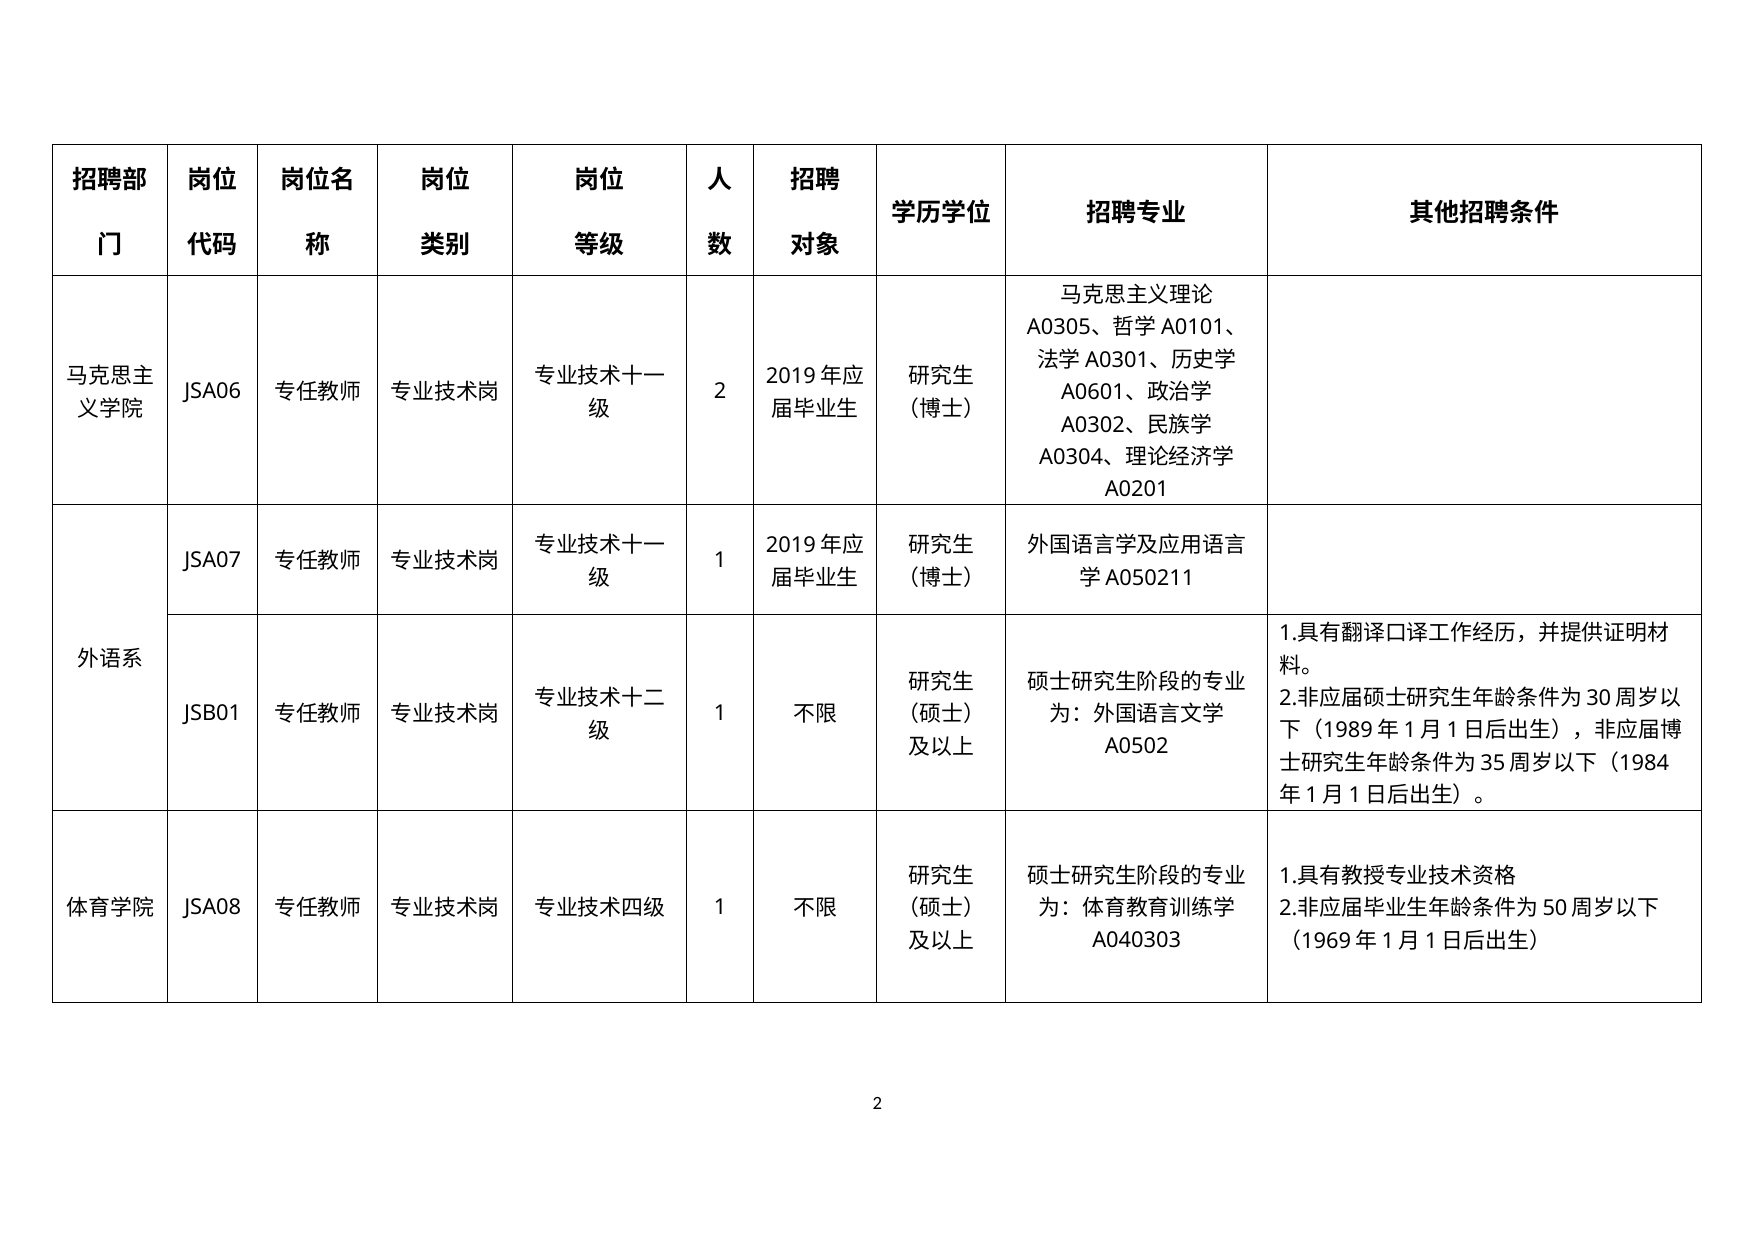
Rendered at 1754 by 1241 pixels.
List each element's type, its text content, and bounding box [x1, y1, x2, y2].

table_cell 硕士研究生阶段的专业为：体育教育训练学A040303 [1006, 811, 1267, 1002]
table_header 岗位名称 [258, 145, 377, 275]
table_cell [1268, 505, 1701, 614]
table_cell 1 [687, 811, 753, 1002]
table_cell 研究生（硕士）及以上 [877, 811, 1005, 1002]
table_cell 专业技术岗 [378, 615, 512, 810]
table_header 招聘部门 [53, 145, 167, 275]
table_header 招聘 对象 [754, 145, 876, 275]
table_cell 马克思主义理论A0305、哲学A0101、法学A0301、历史学A0601、政治学A0302、民族学A0304、理论经济学A0201 [1006, 276, 1267, 504]
table_cell JSB01 [168, 615, 257, 810]
table_cell JSA08 [168, 811, 257, 1002]
table_cell 不限 [754, 811, 876, 1002]
table_cell 2 [687, 276, 753, 504]
table_cell 研究生（博士） [877, 276, 1005, 504]
table_cell 专业技术四级 [513, 811, 686, 1002]
table_header 岗位 类别 [378, 145, 512, 275]
table_cell 专任教师 [258, 615, 377, 810]
table_header 岗位 代码 [168, 145, 257, 275]
table_cell 专业技术十一级 [513, 505, 686, 614]
table_cell JSA07 [168, 505, 257, 614]
table_cell 不限 [754, 615, 876, 810]
table_cell 专任教师 [258, 276, 377, 504]
table_cell 硕士研究生阶段的专业为：外国语言文学A0502 [1006, 615, 1267, 810]
table_header 岗位 等级 [513, 145, 686, 275]
table_cell 2019年应届毕业生 [754, 276, 876, 504]
table_header 招聘专业 [1006, 145, 1267, 275]
table_cell 专业技术十二级 [513, 615, 686, 810]
table_cell JSA06 [168, 276, 257, 504]
table_cell 专业技术十一级 [513, 276, 686, 504]
table_cell 马克思主义学院 [53, 276, 167, 504]
table_header 学历学位 [877, 145, 1005, 275]
table_cell 2019年应届毕业生 [754, 505, 876, 614]
table_cell 专业技术岗 [378, 505, 512, 614]
table_cell 专业技术岗 [378, 811, 512, 1002]
table_cell 研究生（硕士）及以上 [877, 615, 1005, 810]
table_cell 1.具有教授专业技术资格 2.非应届毕业生年龄条件为50周岁以下（1969年1月1日后出生） [1268, 811, 1701, 1002]
table_header 其他招聘条件 [1268, 145, 1701, 275]
table_cell 研究生（博士） [877, 505, 1005, 614]
table_cell 外国语言学及应用语言学A050211 [1006, 505, 1267, 614]
table_cell [1268, 276, 1701, 504]
table_cell 体育学院 [53, 811, 167, 1002]
table_cell 1.具有翻译口译工作经历，并提供证明材料。 2.非应届硕士研究生年龄条件为30周岁以下（1989年1月1日后出生），非应届博士研究生年龄条件为35周岁以下（1984年1月1日后出生）。 [1268, 615, 1701, 810]
table_header 人数 [687, 145, 753, 275]
table_cell 1 [687, 615, 753, 810]
table_cell 外语系 [53, 505, 167, 810]
table_cell 专任教师 [258, 505, 377, 614]
table_cell 专业技术岗 [378, 276, 512, 504]
table_cell 1 [687, 505, 753, 614]
table_cell 专任教师 [258, 811, 377, 1002]
